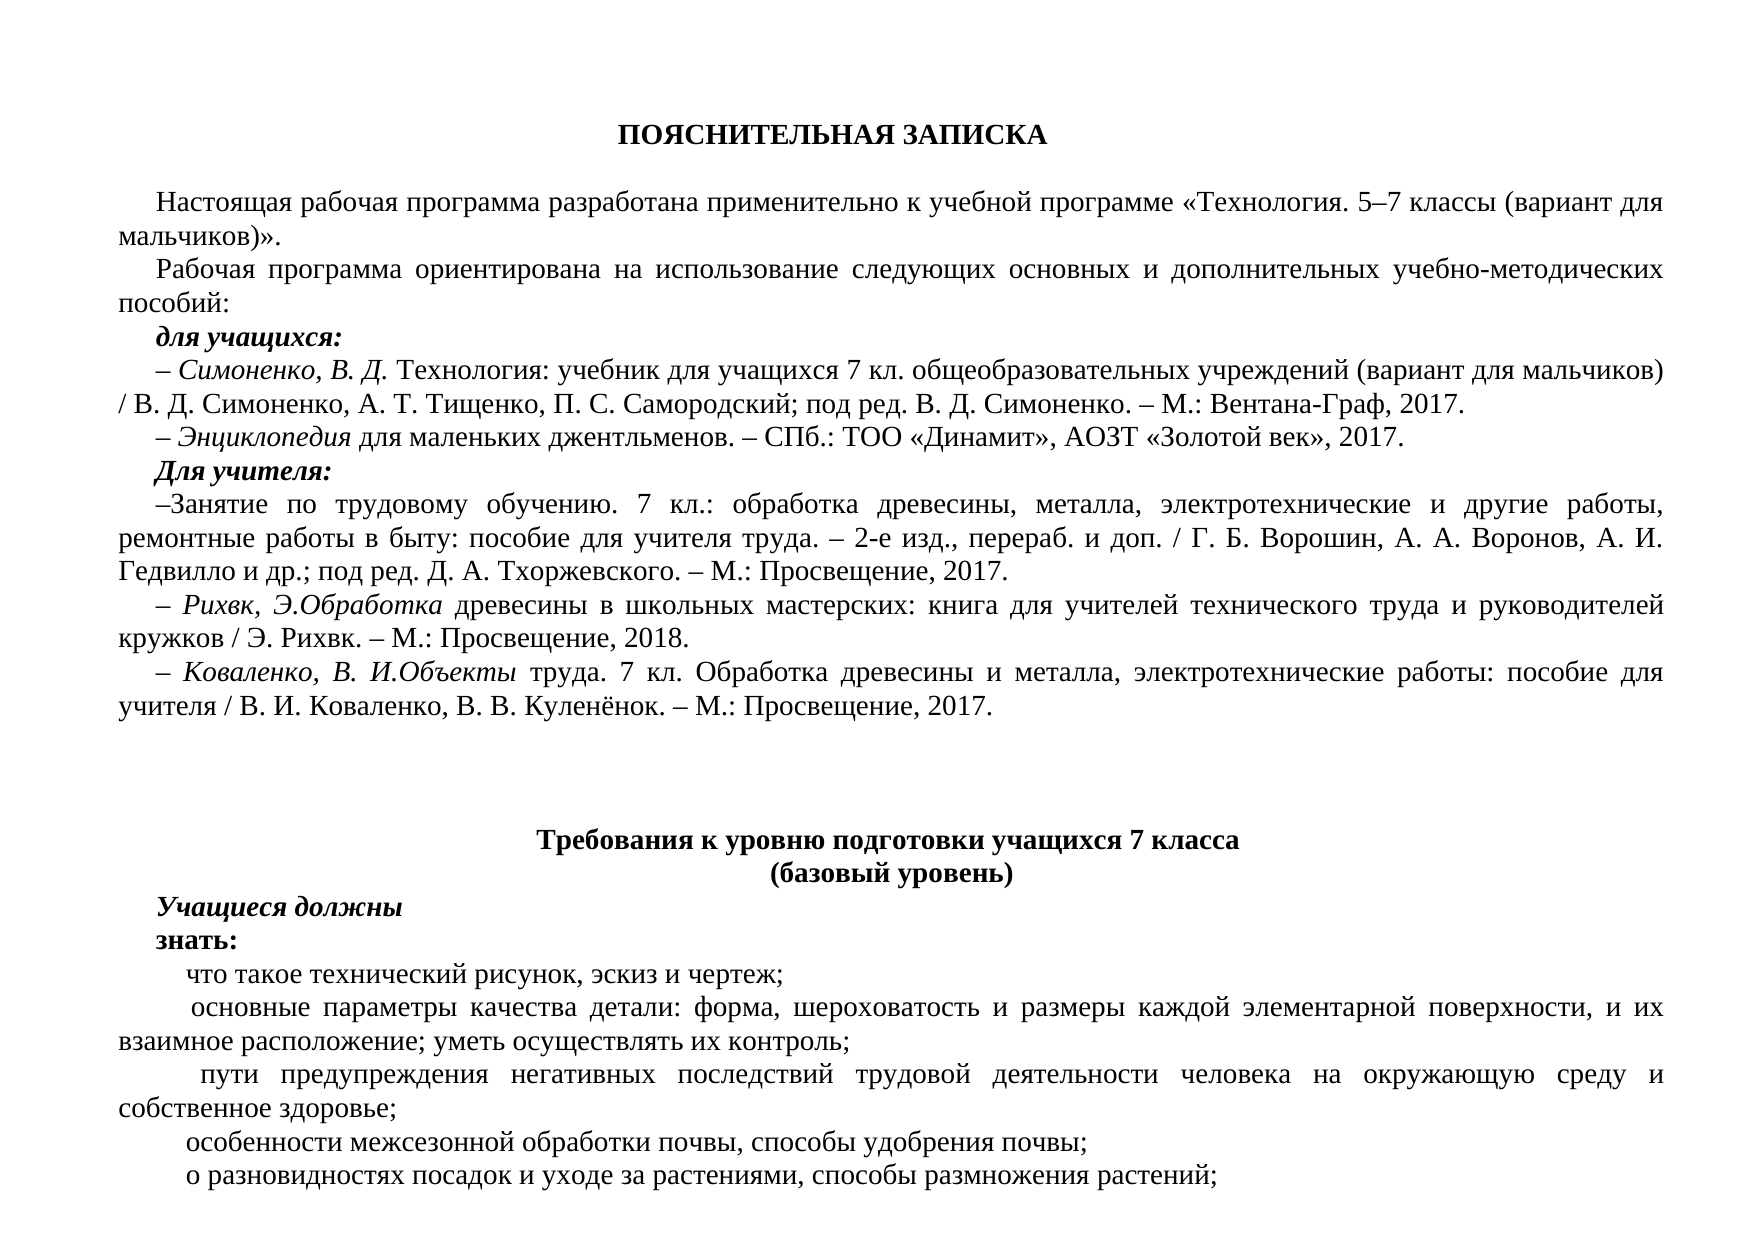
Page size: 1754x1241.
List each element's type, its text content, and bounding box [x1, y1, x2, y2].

text знать: [118, 922, 1665, 956]
text для учащихся: [118, 319, 1665, 352]
text –Занятие по трудовому обучению. 7 кл.: обработка древесины, металла, электротехнические и другие работы, ремонтные работы в быту: пособие для учителя труда. – 2-е изд., перераб. и доп. / Г. Б. Ворошин, А. А. Воронов, А. И. Гедвилло и др.; под ред. Д. А. Тхоржевского. – М.: Просвещение, 2017. [118, 486, 1665, 587]
text Учащиеся должны [118, 889, 1665, 922]
text Требования к уровню подготовки учащихся 7 класса (базовый уровень) [118, 822, 1665, 889]
text – Рихвк, Э.Обработка древесины в школьных мастерских: книга для учителей технического труда и руководителей кружков / Э. Рихвк. – М.: Просвещение, 2018. [118, 587, 1665, 654]
text ПОЯСНИТЕЛЬНАЯ ЗАПИСКА [0, 117, 1665, 151]
text Для учителя: [118, 453, 1665, 486]
text – Коваленко, В. И.Объекты труда. 7 кл. Обработка древесины и металла, электротехнические работы: пособие для учителя / В. И. Коваленко, В. В. Куленёнок. – М.: Просвещение, 2017. [118, 654, 1665, 721]
text  о разновидностях посадок и уходе за растениями, способы размножения растений; [118, 1157, 1665, 1191]
text  особенности межсезонной обработки почвы, способы удобрения почвы; [118, 1124, 1665, 1157]
text  основные параметры качества детали: форма, шероховатость и размеры каждой элементарной поверхности, и их взаимное расположение; уметь осуществлять их контроль; [118, 989, 1665, 1057]
text – Симоненко, В. Д. Технология: учебник для учащихся 7 кл. общеобразовательных учреждений (вариант для мальчиков) / В. Д. Симоненко, А. Т. Тищенко, П. С. Самородский; под ред. В. Д. Симоненко. – М.: Вентана-Граф, 2017. [118, 352, 1665, 419]
text – Энциклопедия для маленьких джентльменов. – СПб.: ТОО «Динамит», АОЗТ «Золотой век», 2017. [118, 419, 1665, 453]
text  пути предупреждения негативных последствий трудовой деятельности человека на окружающую среду и собственное здоровье; [118, 1057, 1665, 1124]
text Рабочая программа ориентирована на использование следующих основных и дополнительных учебно-методических пособий: [118, 252, 1665, 319]
text  что такое технический рисунок, эскиз и чертеж; [118, 956, 1665, 989]
text Настоящая рабочая программа разработана применительно к учебной программе «Технология. 5–7 классы (вариант для мальчиков)». [118, 184, 1665, 252]
